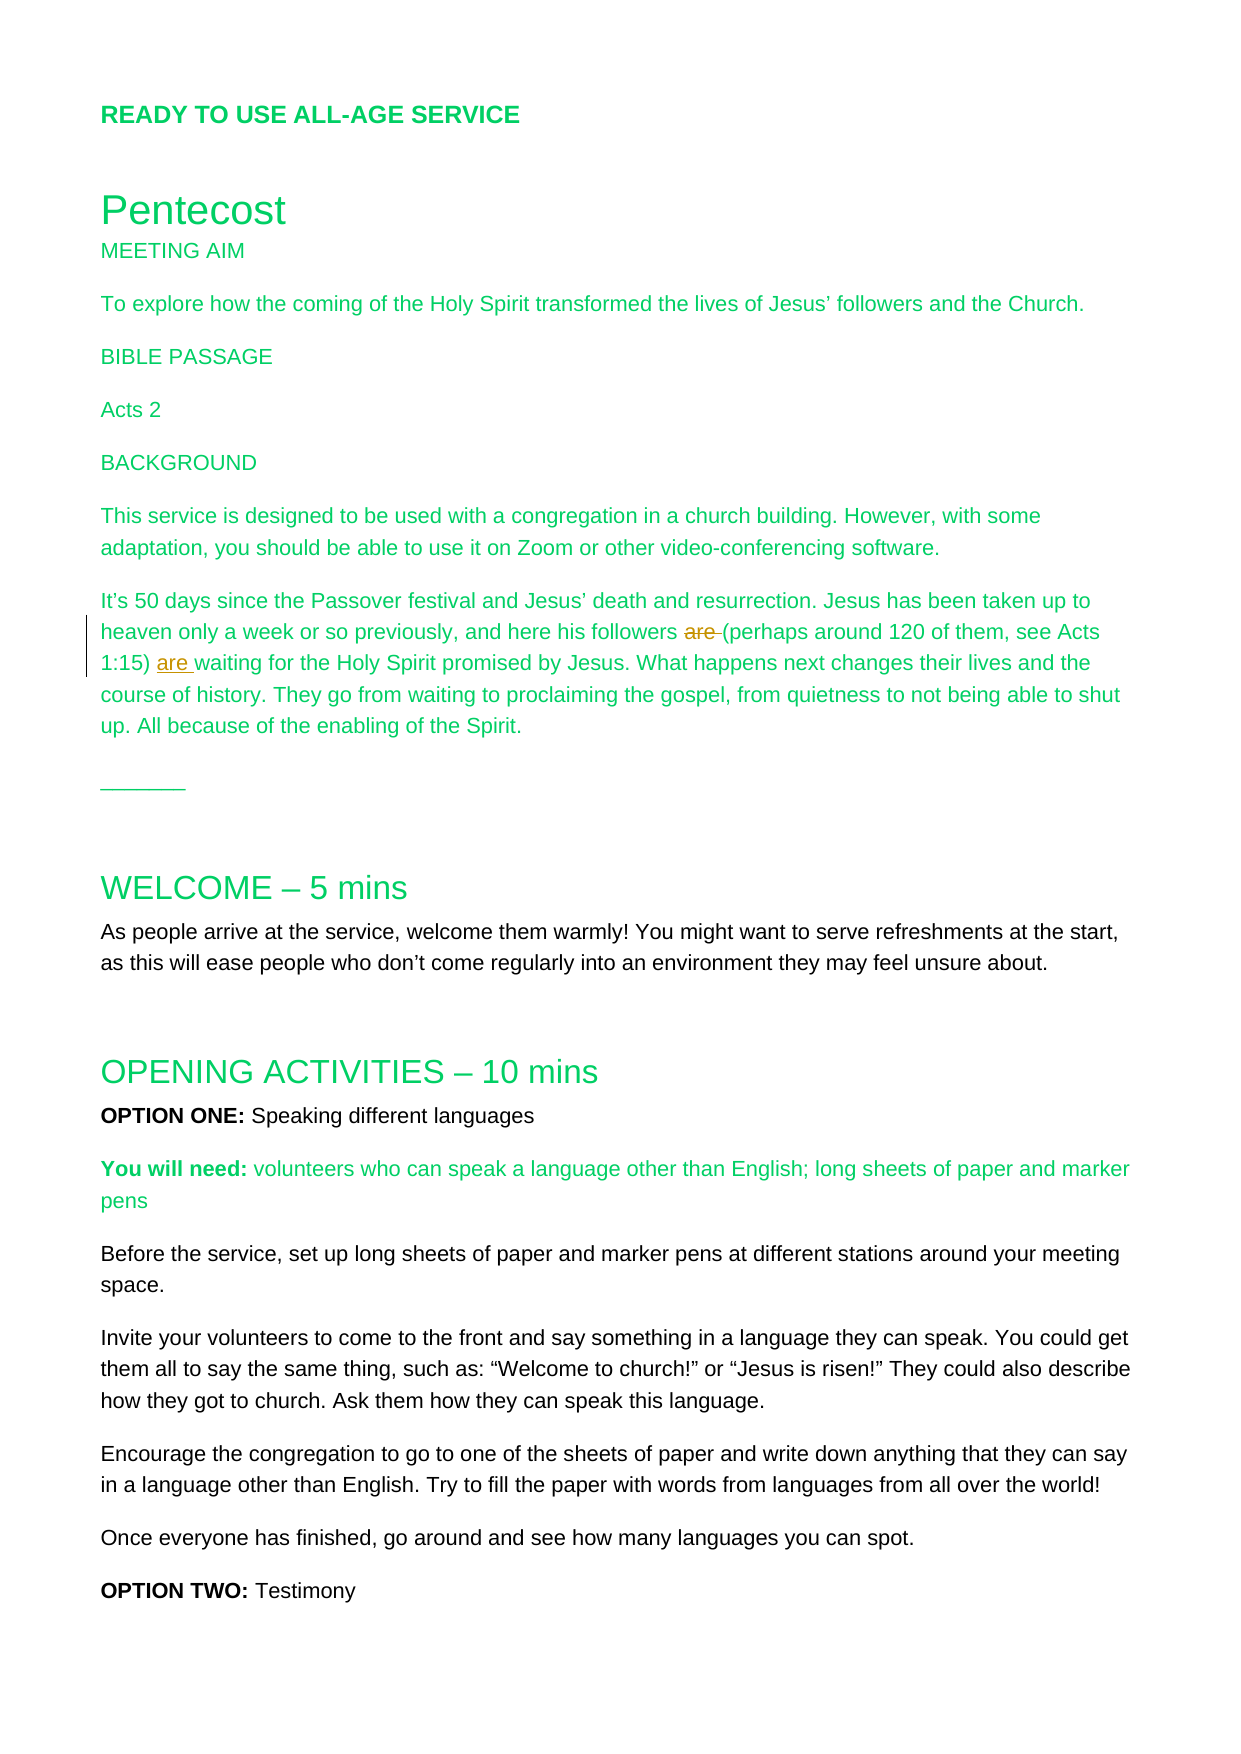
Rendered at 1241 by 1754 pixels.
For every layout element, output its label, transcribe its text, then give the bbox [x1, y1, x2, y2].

text OPTION ONE: Speaking different languages [100, 1099, 1140, 1130]
text BIBLE PASSAGE [100, 339, 1140, 371]
subtitle WELCOME – 5 mins [100, 868, 1140, 906]
text MEETING AIM [100, 233, 1140, 264]
text _______ [100, 761, 1140, 793]
subtitle OPENING ACTIVITIES – 10 mins [100, 1052, 1140, 1090]
text OPTION TWO: Testimony [100, 1574, 1140, 1605]
text It’s 50 days since the Passover festival and Jesus’ death and resurrection. Jesus has been taken up to heaven only a week or so previously, and here his followers (perhaps around 120 of them, see Acts 1:15) waiting for the Holy Spirit promised by Jesus. What happens next changes their lives and the course of history. They go from waiting to proclaiming the gospel, from quietness to not being able to shut up. All because of the enabling of the Spirit. [100, 583, 1140, 739]
subtitle Pentecost [100, 185, 1140, 233]
text To explore how the coming of the Holy Spirit transformed the lives of Jesus’ followers and the Church. [100, 286, 1140, 318]
text This service is designed to be used with a congregation in a church building. However, with some adaptation, you should be able to use it on Zoom or other video-conferencing software. [100, 499, 1140, 561]
text Before the service, set up long sheets of paper and marker pens at different stations around your meeting space. [100, 1236, 1140, 1299]
text BACKGROUND [100, 446, 1140, 477]
text Once everyone has finished, go around and see how many languages you can spot. [100, 1521, 1140, 1552]
text Acts 2 [100, 393, 1140, 424]
title READY TO USE ALL-AGE SERVICE [100, 100, 1140, 129]
text You will need: volunteers who can speak a language other than English; long sheets of paper and marker pens [100, 1152, 1140, 1214]
text Invite your volunteers to come to the front and say something in a language they can speak. You could get them all to say the same thing, such as: “Welcome to church!” or “Jesus is risen!” They could also describe how they got to church. Ask them how they can speak this language. [100, 1321, 1140, 1414]
text Encourage the congregation to go to one of the sheets of paper and write down anything that they can say in a language other than English. Try to fill the paper with words from languages from all over the world! [100, 1436, 1140, 1499]
text As people arrive at the service, welcome them warmly! You might want to serve refreshments at the start, as this will ease people who don’t come regularly into an environment they may feel unsure about. [100, 914, 1140, 977]
